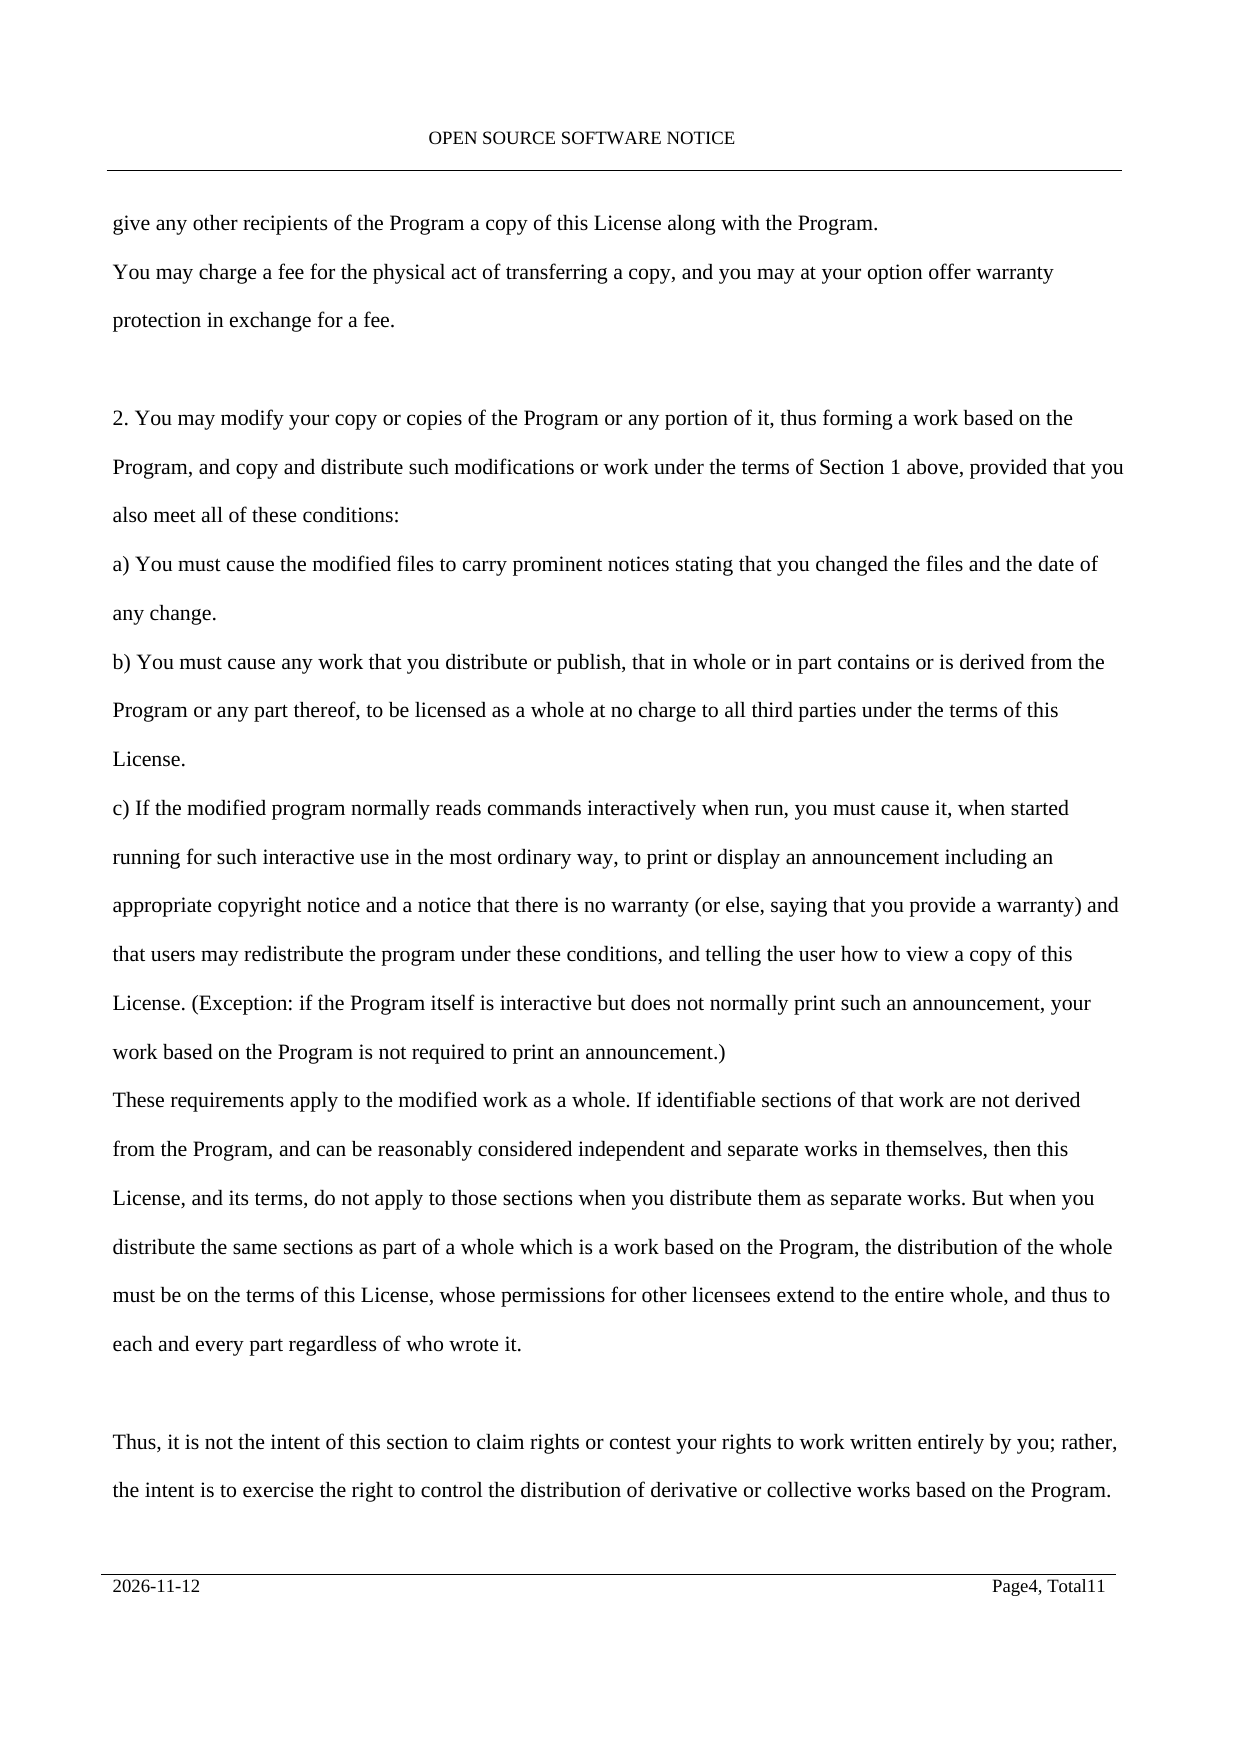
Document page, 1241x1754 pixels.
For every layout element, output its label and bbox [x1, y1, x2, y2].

text [112, 206, 1128, 1506]
